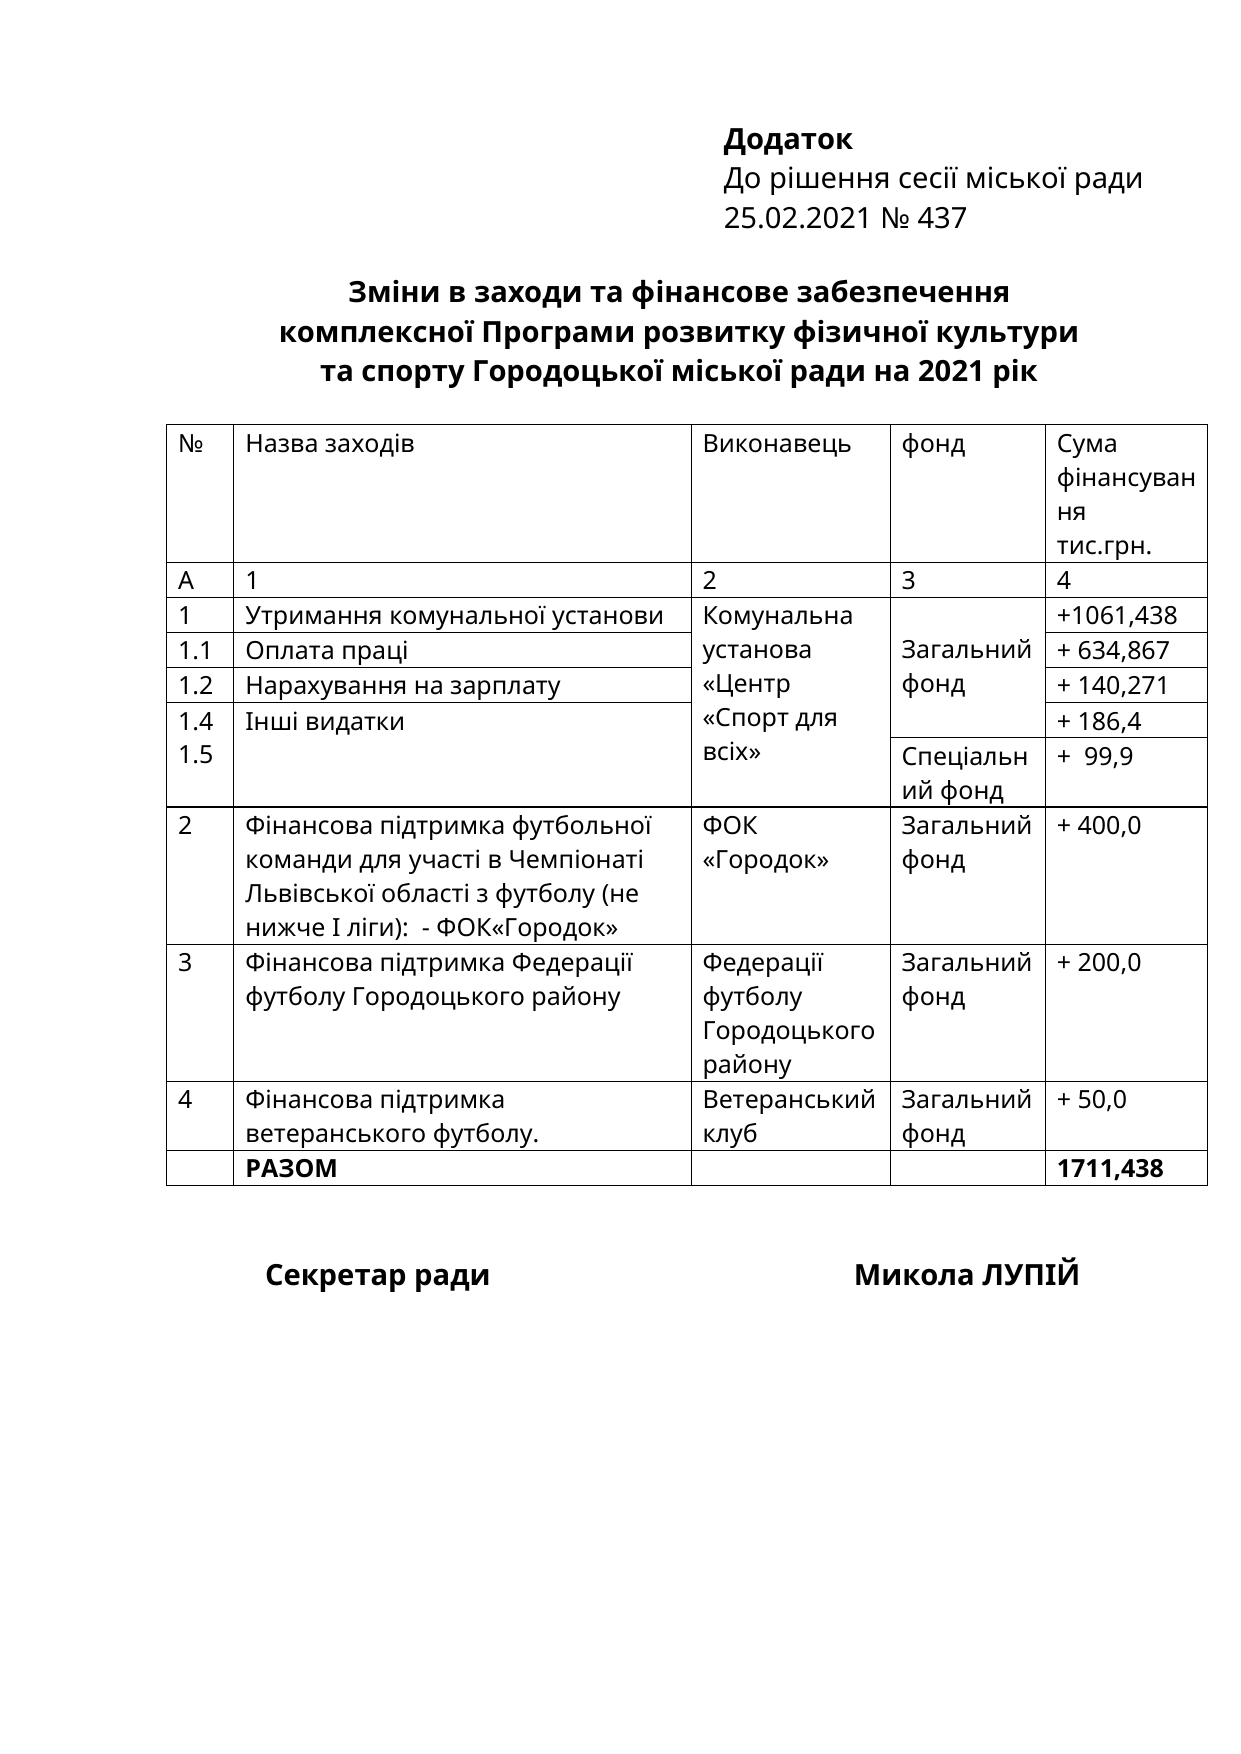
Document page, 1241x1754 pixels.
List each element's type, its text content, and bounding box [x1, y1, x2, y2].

table_cell Загальний фонд [891, 598, 1045, 737]
table_cell 3 [167, 945, 233, 1081]
table_cell Фінансова підтримка футбольної команди для участі в Чемпіонаті Львівської області з футболу (не нижче І ліги): - ФОК«Городок» [234, 808, 691, 944]
table_cell Федерації футболу Городоцького району [692, 945, 890, 1081]
table_cell [167, 1151, 233, 1185]
table_cell + 200,0 [1046, 945, 1207, 1081]
table_cell + 140,271 [1046, 668, 1207, 702]
table_cell Спеціальний фонд [891, 738, 1045, 806]
table_cell 4 [167, 1082, 233, 1150]
table_cell 1.4 1.5 [167, 703, 233, 806]
table_cell +1061,438 [1046, 598, 1207, 632]
table_cell 1.1 [167, 633, 233, 667]
table_cell + 186,4 [1046, 703, 1207, 737]
table_cell + 400,0 [1046, 808, 1207, 944]
table_cell Фінансова підтримка ветеранського футболу. [234, 1082, 691, 1150]
table_cell 2 [167, 808, 233, 944]
table_cell Загальний фонд [891, 808, 1045, 944]
table_cell Фінансова підтримка Федерації футболу Городоцького району [234, 945, 691, 1081]
table_cell Ветеранський клуб [692, 1082, 890, 1150]
table_cell 1 [234, 563, 691, 597]
table_cell [891, 1151, 1045, 1185]
table_cell Загальний фонд [891, 945, 1045, 1081]
table_cell 1 [167, 598, 233, 632]
table_cell 1.2 [167, 668, 233, 702]
text Зміни в заходи та фінансове забезпечення [177, 271, 1181, 311]
table_cell А [167, 563, 233, 597]
table_header Виконавець [692, 425, 890, 562]
table_header № [167, 425, 233, 562]
table_cell Утримання комунальної установи [234, 598, 691, 632]
table_cell Комунальна установа «Центр «Спорт для всіх» [692, 598, 890, 806]
table_header Назва заходів [234, 425, 691, 562]
table_cell РАЗОМ [234, 1151, 691, 1185]
table_cell 4 [1046, 563, 1207, 597]
table_cell [692, 1151, 890, 1185]
table_cell + 634,867 [1046, 633, 1207, 667]
table_cell 3 [891, 563, 1045, 597]
table_cell 2 [692, 563, 890, 597]
text 25.02.2021 № 437 [723, 197, 1181, 237]
text Секретар ради Микола ЛУПІЙ [177, 1254, 1181, 1294]
table_header фонд [891, 425, 1045, 562]
table_cell ФОК «Городок» [692, 808, 890, 944]
table_header Сума фінансування тис.грн. [1046, 425, 1207, 562]
text та спорту Городоцької міської ради на 2021 рік [177, 351, 1181, 390]
table_cell Загальний фонд [891, 1082, 1045, 1150]
table_cell + 50,0 [1046, 1082, 1207, 1150]
table_cell + 99,9 [1046, 738, 1207, 806]
table_cell 1711,438 [1046, 1151, 1207, 1185]
table_cell Нарахування на зарплату [234, 668, 691, 702]
subtitle Додаток [723, 118, 1181, 158]
text комплексної Програми розвитку фізичної культури [177, 311, 1181, 351]
text До рішення сесії міської ради [723, 158, 1181, 197]
table_cell Інші видатки [234, 703, 691, 806]
table_cell Оплата праці [234, 633, 691, 667]
